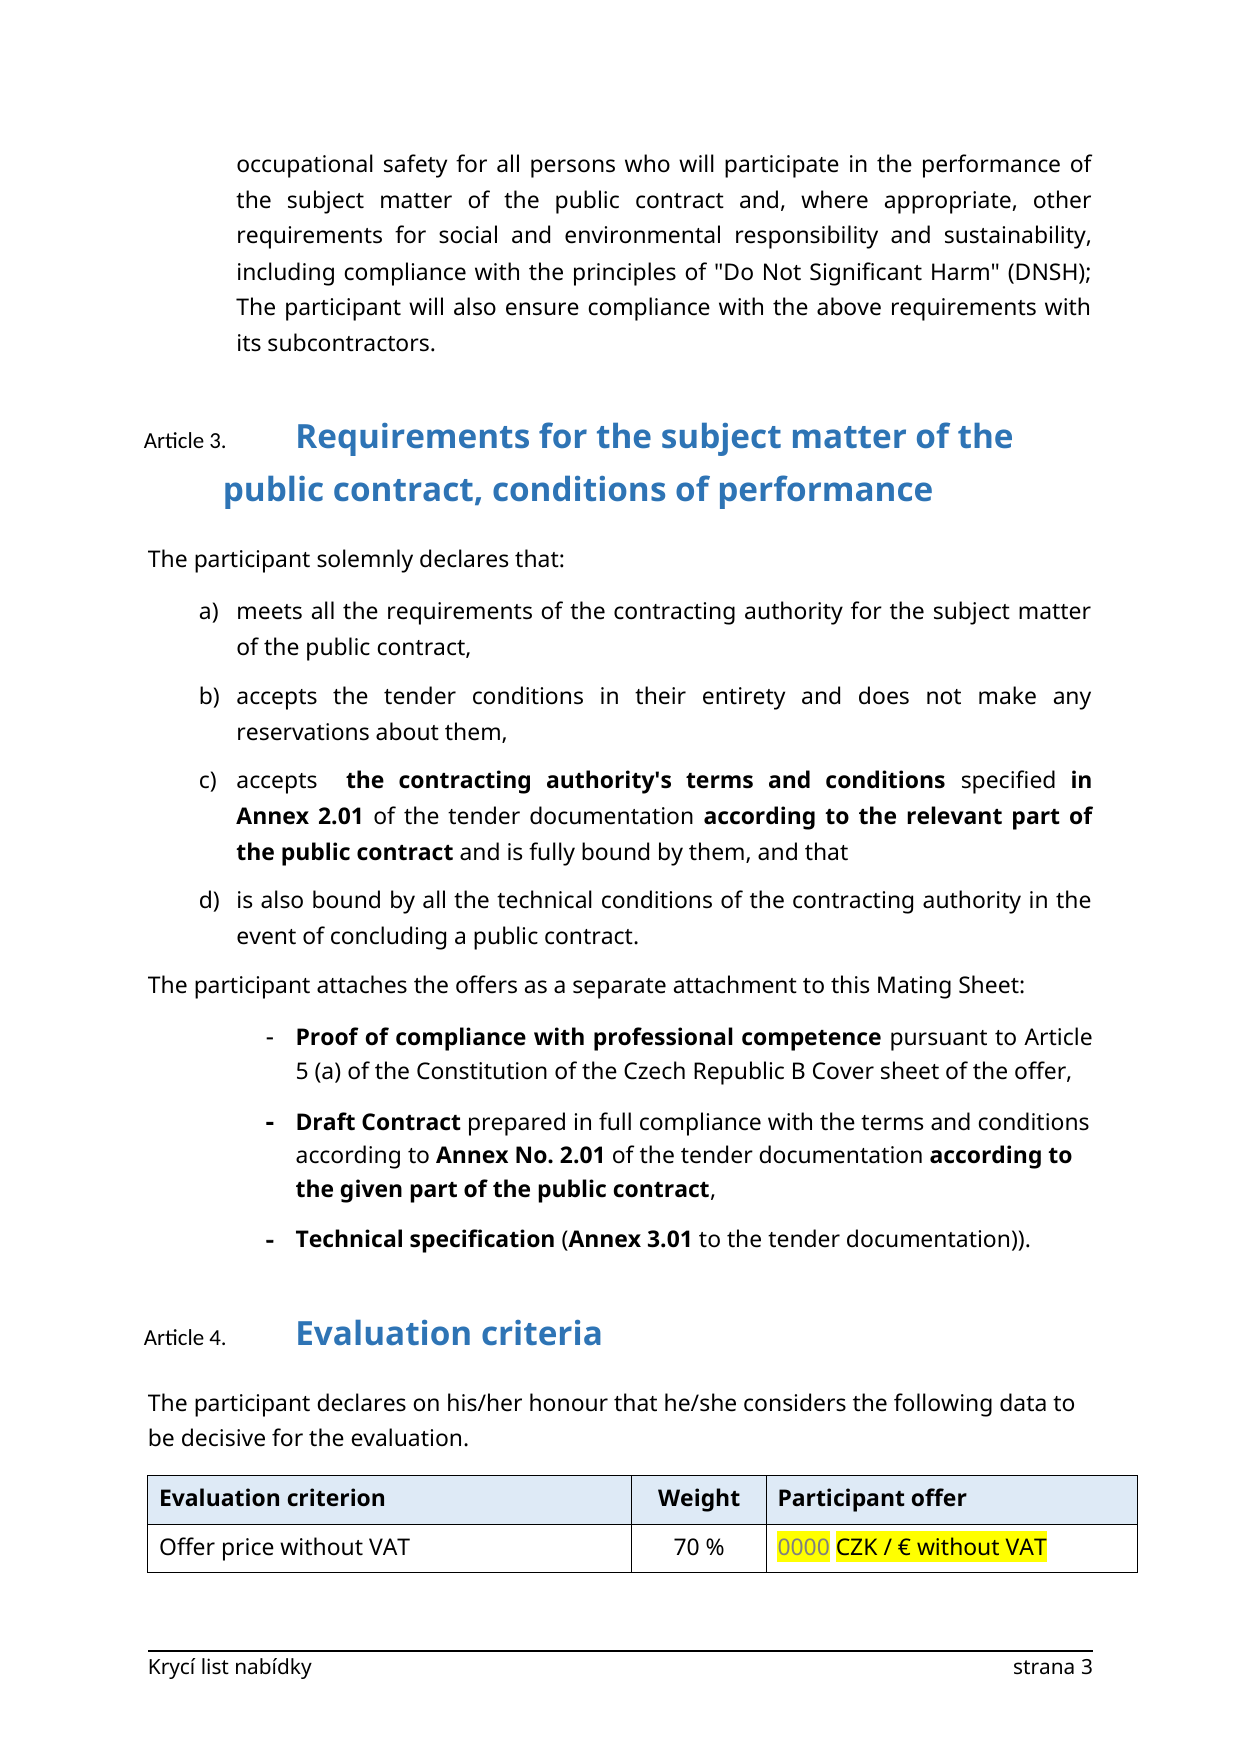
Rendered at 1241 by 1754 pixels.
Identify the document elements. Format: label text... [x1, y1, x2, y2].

text The participant attaches the offers as a separate attachment to this Mating Sheet: [148, 969, 1093, 1000]
table_header Evaluation criterion [148, 1476, 631, 1524]
table_cell [767, 1525, 1137, 1572]
text The participant solemnly declares that: [148, 543, 1093, 574]
subtitle Requirements for the subject matter of the public contract, conditions of performance [185, 413, 1093, 511]
list accepts the tender conditions in their entirety and does not make any reservations about them, [199, 679, 1093, 747]
table_header Participant offer [767, 1476, 1137, 1524]
list Proof of compliance with professional competence pursuant to Article 5 (a) of the Constitution of the Czech Republic B Cover sheet of the offer, [266, 1021, 1093, 1086]
table_header Weight [632, 1476, 766, 1524]
table_cell Offer price without VAT [148, 1525, 631, 1572]
list Draft Contract prepared in full compliance with the terms and conditions according to Annex No. 2.01 of the tender documentation according to the given part of the public contract, [266, 1105, 1093, 1204]
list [199, 148, 1093, 358]
subtitle Evaluation criteria [185, 1309, 1093, 1355]
list Technical specification (Annex 3.01 to the tender documentation)). [266, 1223, 1093, 1254]
list is also bound by all the technical conditions of the contracting authority in the event of concluding a public contract. [199, 884, 1093, 951]
text The participant declares on his/her honour that he/she considers the following data to be decisive for the evaluation. [148, 1386, 1093, 1454]
list accepts the contracting authority's terms and conditions specified in Annex 2.01 of the tender documentation according to the relevant part of the public contract and is fully bound by them, and that [199, 764, 1093, 867]
list meets all the requirements of the contracting authority for the subject matter of the public contract, [199, 595, 1093, 662]
table_cell 70 % [632, 1525, 766, 1572]
